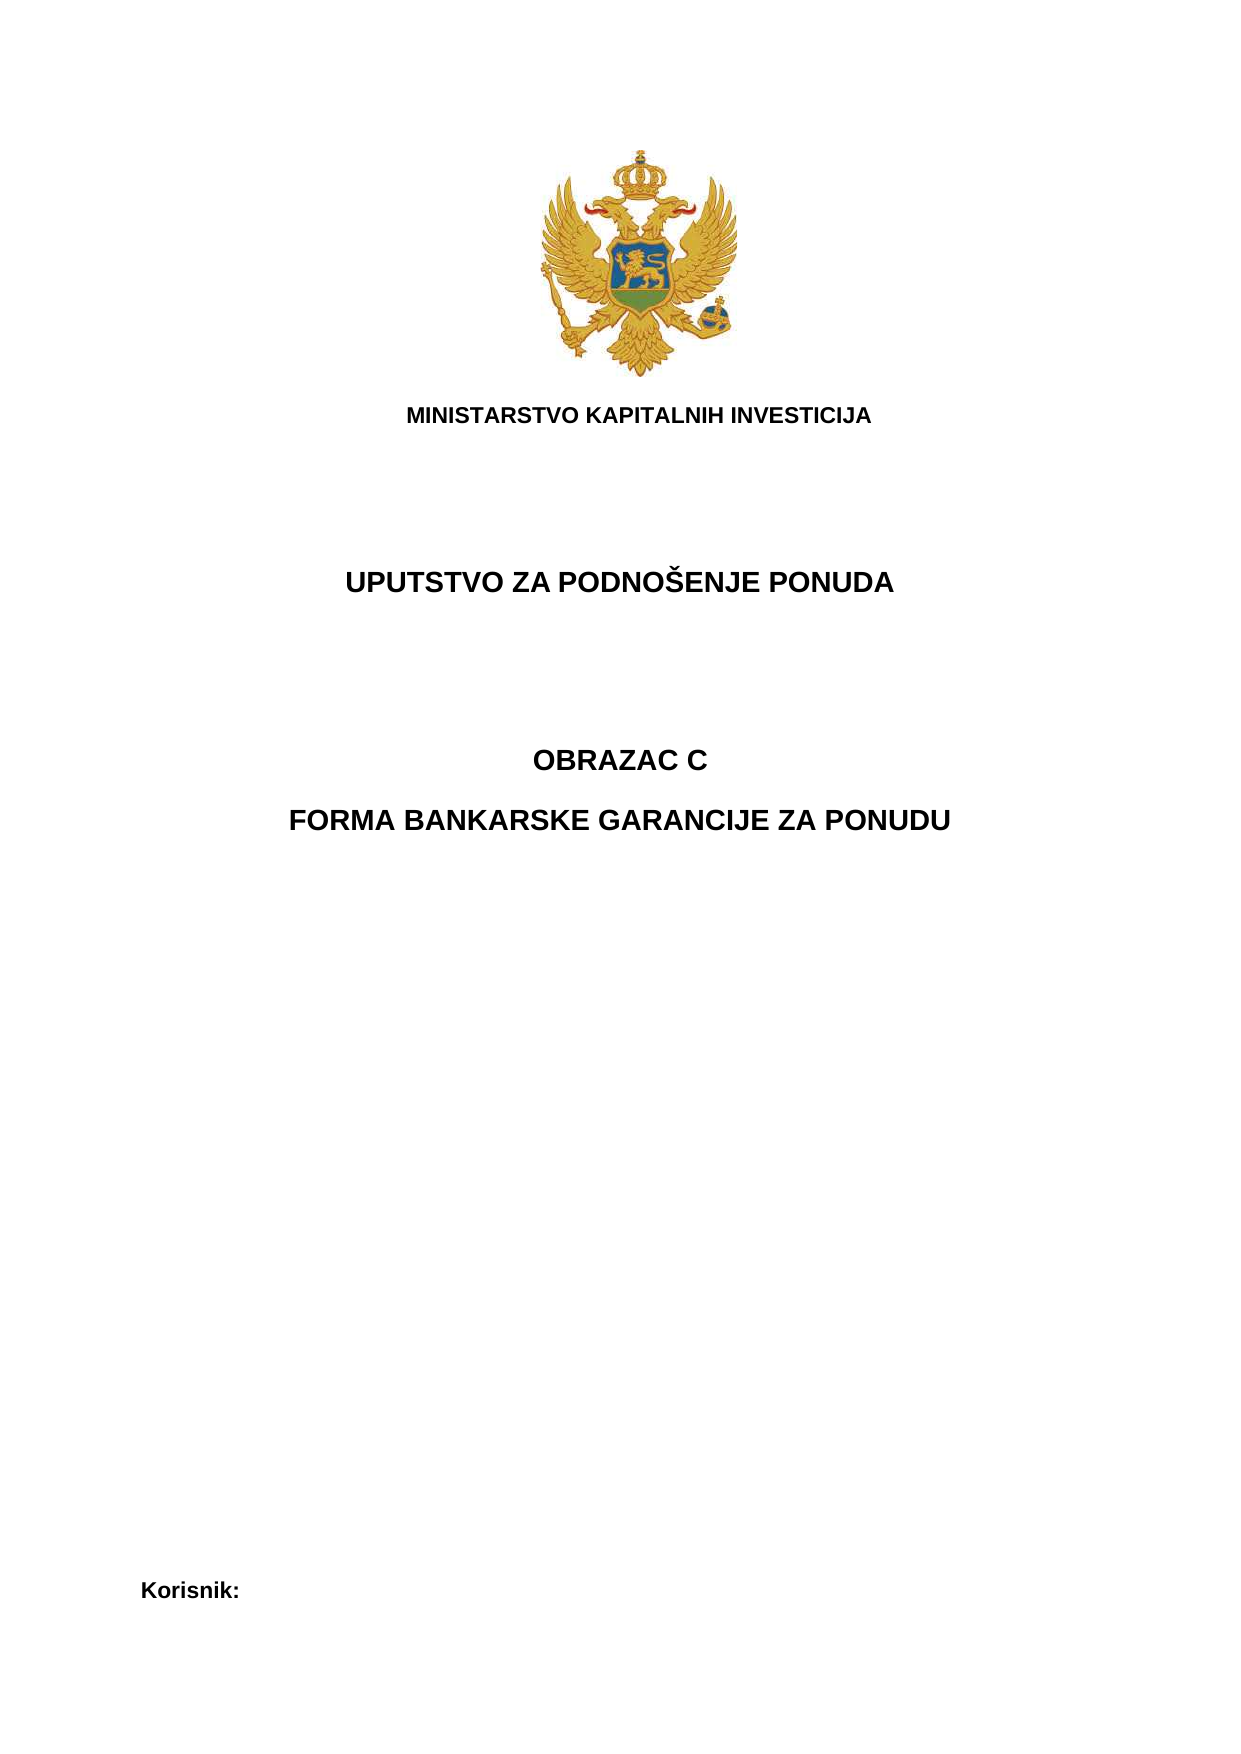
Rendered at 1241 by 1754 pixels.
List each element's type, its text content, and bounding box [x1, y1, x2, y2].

text MINISTARSTVO KAPITALNIH INVESTICIJA [187, 402, 1090, 428]
text UPUTSTVO ZA PODNOŠENJE PONUDA [150, 565, 1090, 599]
text Korisnik: [141, 1577, 1090, 1603]
picture [540, 150, 738, 377]
text FORMA BANKARSKE GARANCIJE ZA PONUDU [150, 803, 1090, 836]
text OBRAZAC C [150, 743, 1090, 777]
